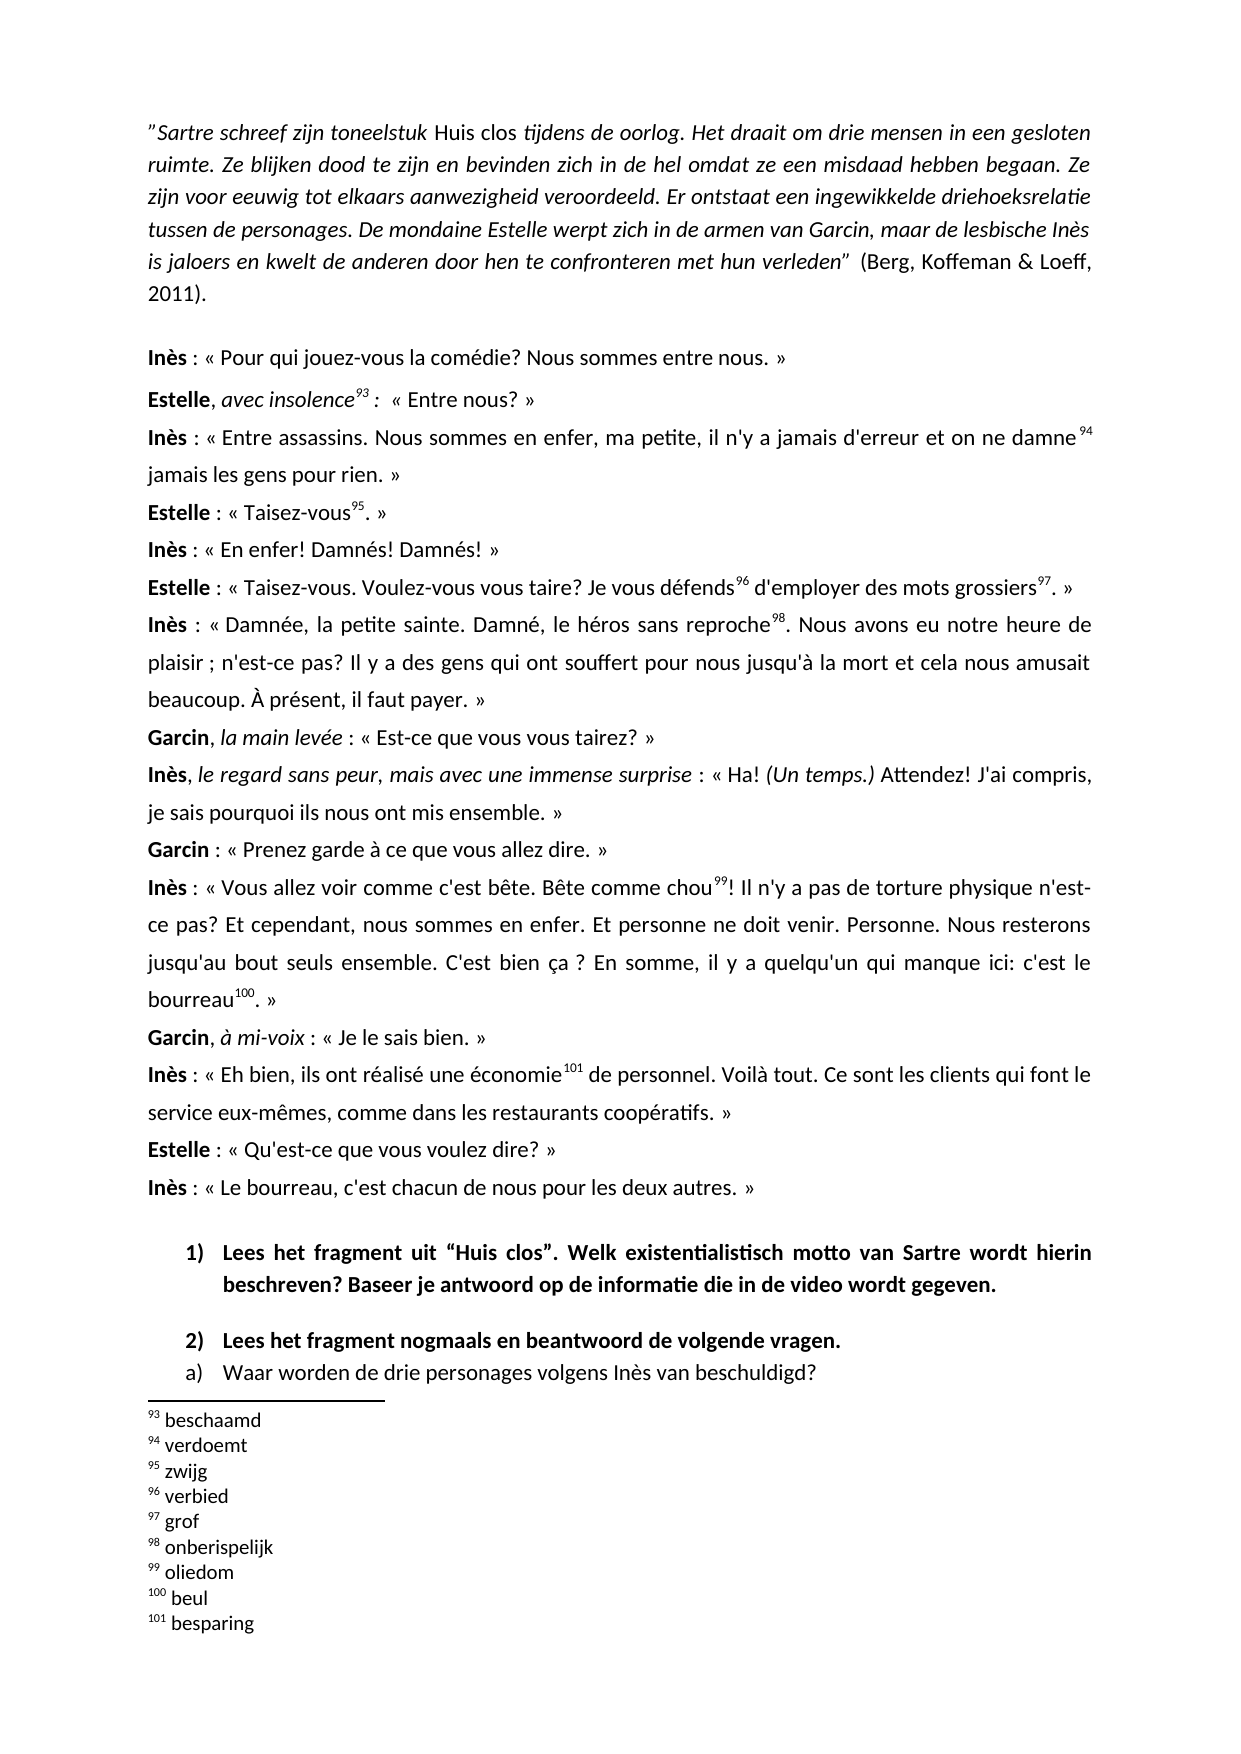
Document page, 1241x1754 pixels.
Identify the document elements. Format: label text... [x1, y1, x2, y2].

text Inès : « En enfer! Damnés! Damnés! » [148, 526, 1092, 563]
text Inès : « Le bourreau, c'est chacun de nous pour les deux autres. » [148, 1163, 1092, 1201]
text Inès : « Entre assassins. Nous sommes en enfer, ma petite, il n'y a jamais d'erreur et on ne damne jamais les gens pour rien. » [148, 413, 1092, 488]
text Garcin, la main levée : « Est-ce que vous vous tairez? » [148, 713, 1092, 751]
text Inès : « Vous allez voir comme c'est bête. Bête comme chou! Il n'y a pas de torture physique n'est-ce pas? Et cependant, nous sommes en enfer. Et personne ne doit venir. Personne. Nous resterons jusqu'au bout seuls ensemble. C'est bien ça ? En somme, il y a quelqu'un qui manque ici: c'est le bourreau. » [148, 863, 1092, 1013]
list Waar worden de drie personages volgens Inès van beschuldigd? [185, 1358, 1092, 1386]
text Estelle : « Taisez-vous. » [148, 488, 1092, 526]
text Inès : « Pour qui jouez-vous la comédie? Nous sommes entre nous. » [148, 343, 1092, 371]
list Lees het fragment uit “Huis clos”. Welk existentialistisch motto van Sartre wordt hierin beschreven? Baseer je antwoord op de informatie die in de video wordt gegeven. [185, 1238, 1092, 1298]
text Inès : « Eh bien, ils ont réalisé une économie de personnel. Voilà tout. Ce sont les clients qui font le service eux-mêmes, comme dans les restaurants coopératifs. » [148, 1051, 1092, 1126]
text Estelle : « Qu'est-ce que vous voulez dire? » [148, 1126, 1092, 1163]
text Estelle, avec insolence : « Entre nous? » [148, 376, 1092, 413]
text Inès : « Damnée, la petite sainte. Damné, le héros sans reproche. Nous avons eu notre heure de plaisir ; n'est-ce pas? Il y a des gens qui ont souffert pour nous jusqu'à la mort et cela nous amusait beaucoup. À présent, il faut payer. » [148, 601, 1092, 713]
text Garcin : « Prenez garde à ce que vous allez dire. » [148, 826, 1092, 863]
list Lees het fragment nogmaals en beantwoord de volgende vragen. [185, 1326, 1092, 1354]
text Inès, le regard sans peur, mais avec une immense surprise : « Ha! (Un temps.) Attendez! J'ai compris, je sais pourquoi ils nous ont mis ensemble. » [148, 751, 1092, 826]
text ”Sartre schreef zijn toneelstuk Huis clos tijdens de oorlog. Het draait om drie mensen in een gesloten ruimte. Ze blijken dood te zijn en bevinden zich in de hel omdat ze een misdaad hebben begaan. Ze zijn voor eeuwig tot elkaars aanwezigheid veroordeeld. Er ontstaat een ingewikkelde driehoeksrelatie tussen de personages. De mondaine Estelle werpt zich in de armen van Garcin, maar de lesbische Inès is jaloers en kwelt de anderen door hen te confronteren met hun verleden” (Berg, Koffeman & Loeff, 2011). [148, 118, 1092, 307]
text Estelle : « Taisez-vous. Voulez-vous vous taire? Je vous défends d'employer des mots grossiers. » [148, 563, 1092, 601]
text Garcin, à mi-voix : « Je le sais bien. » [148, 1013, 1092, 1051]
